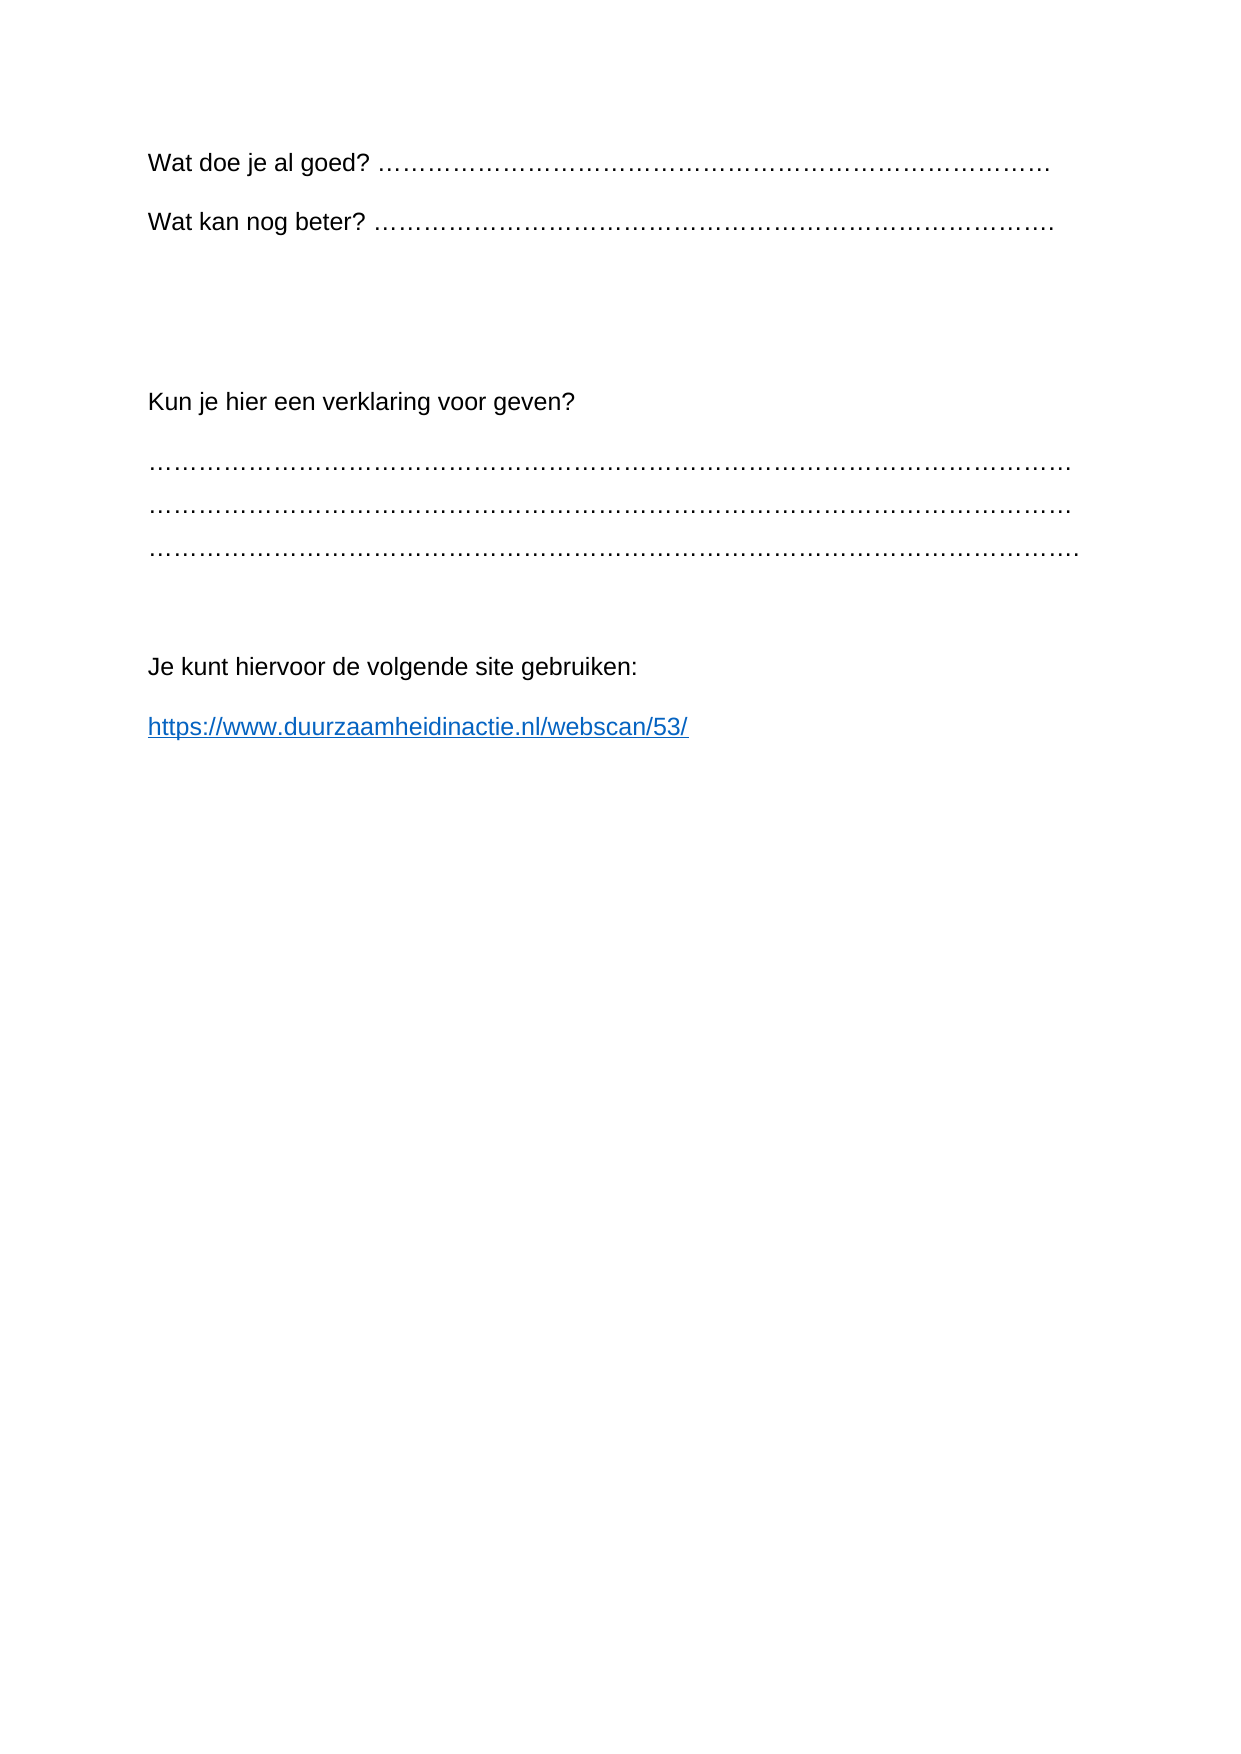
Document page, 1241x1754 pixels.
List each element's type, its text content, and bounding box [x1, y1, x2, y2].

text ………………………………………………………………………………………………………………………………………………………………………………………………………………………………………………………………………………………………………. [148, 447, 1093, 562]
text https://www.duurzaamheidinactie.nl/webscan/53/ [148, 712, 1093, 741]
text Je kunt hiervoor de volgende site gebruiken: [148, 652, 1093, 681]
text Kun je hier een verklaring voor geven? [148, 387, 1093, 416]
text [148, 207, 1093, 236]
text Wat doe je al goed? ……………………………………………………………………… [148, 148, 1093, 176]
